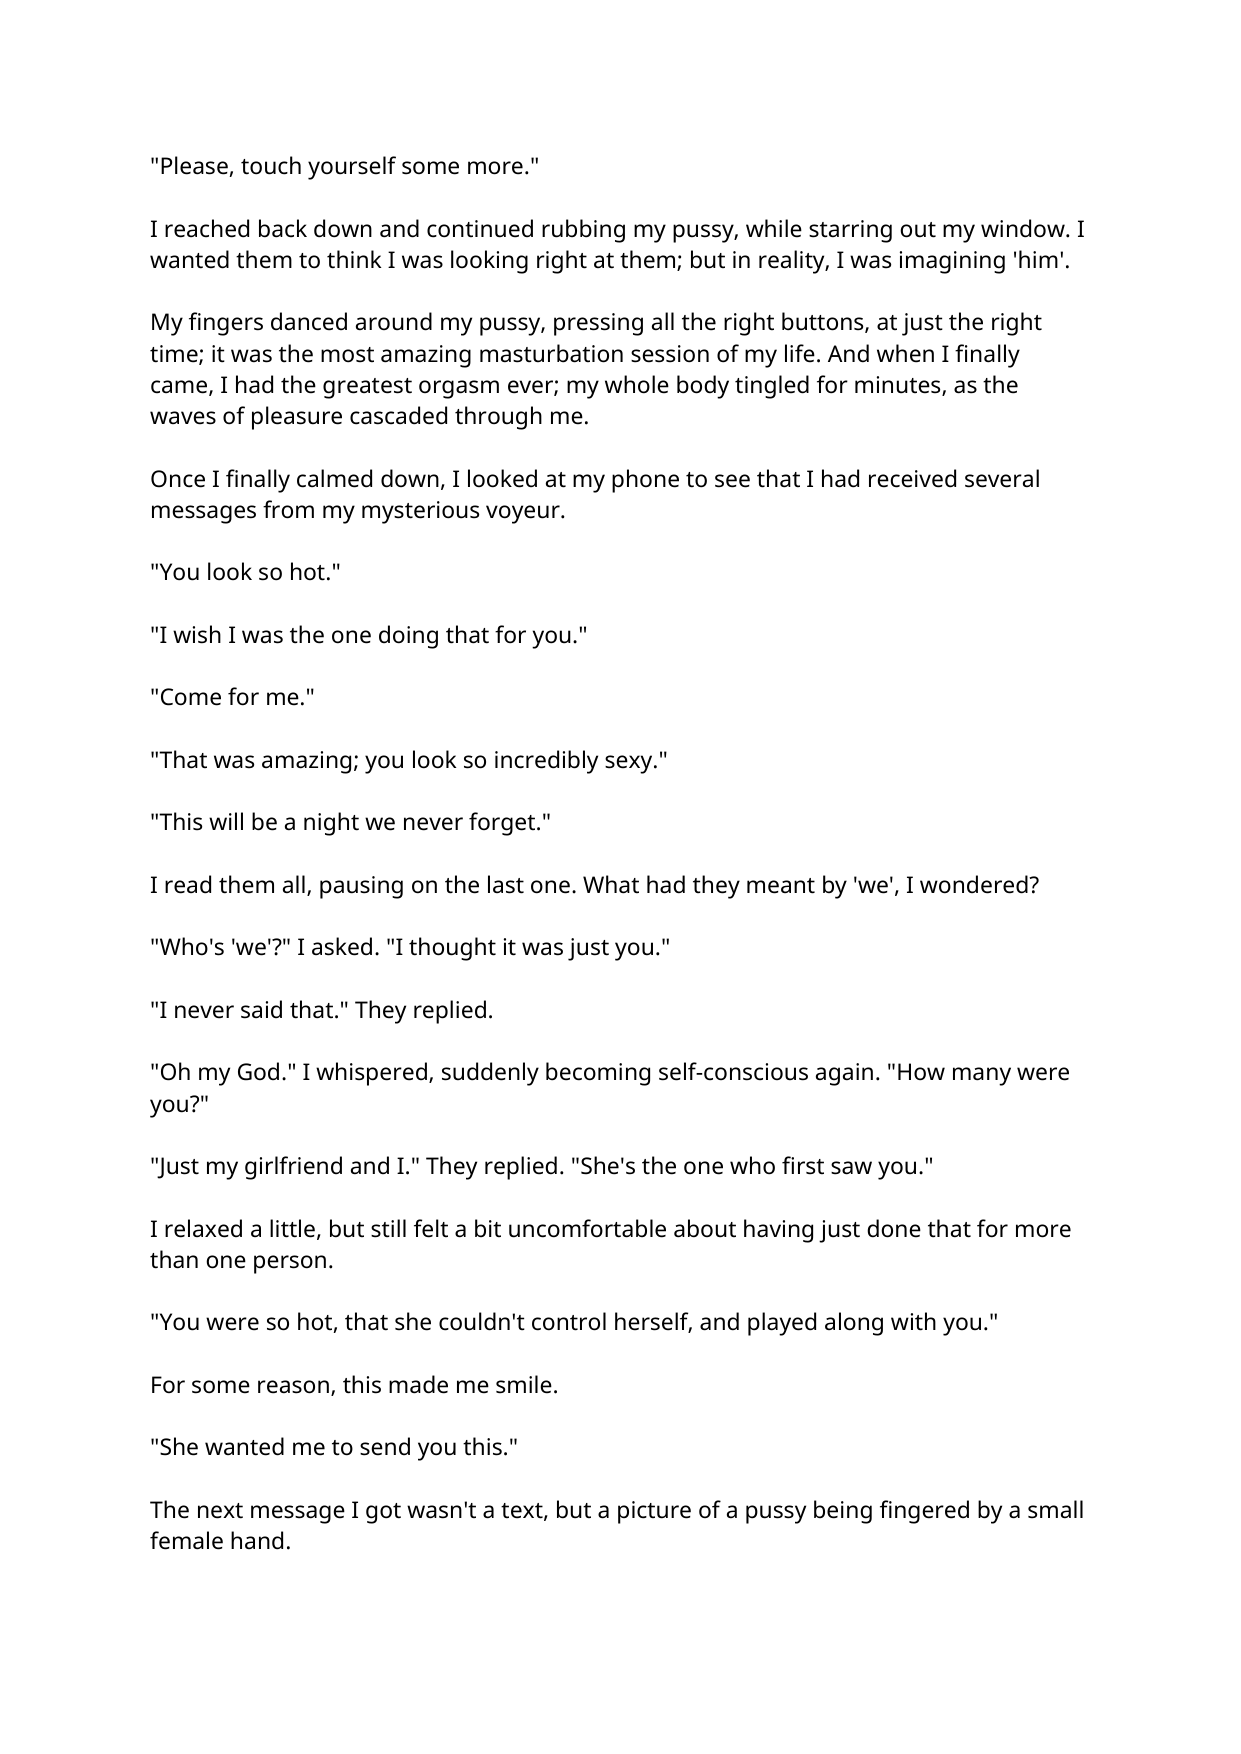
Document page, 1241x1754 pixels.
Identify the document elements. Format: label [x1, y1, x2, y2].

text [150, 150, 1090, 1587]
